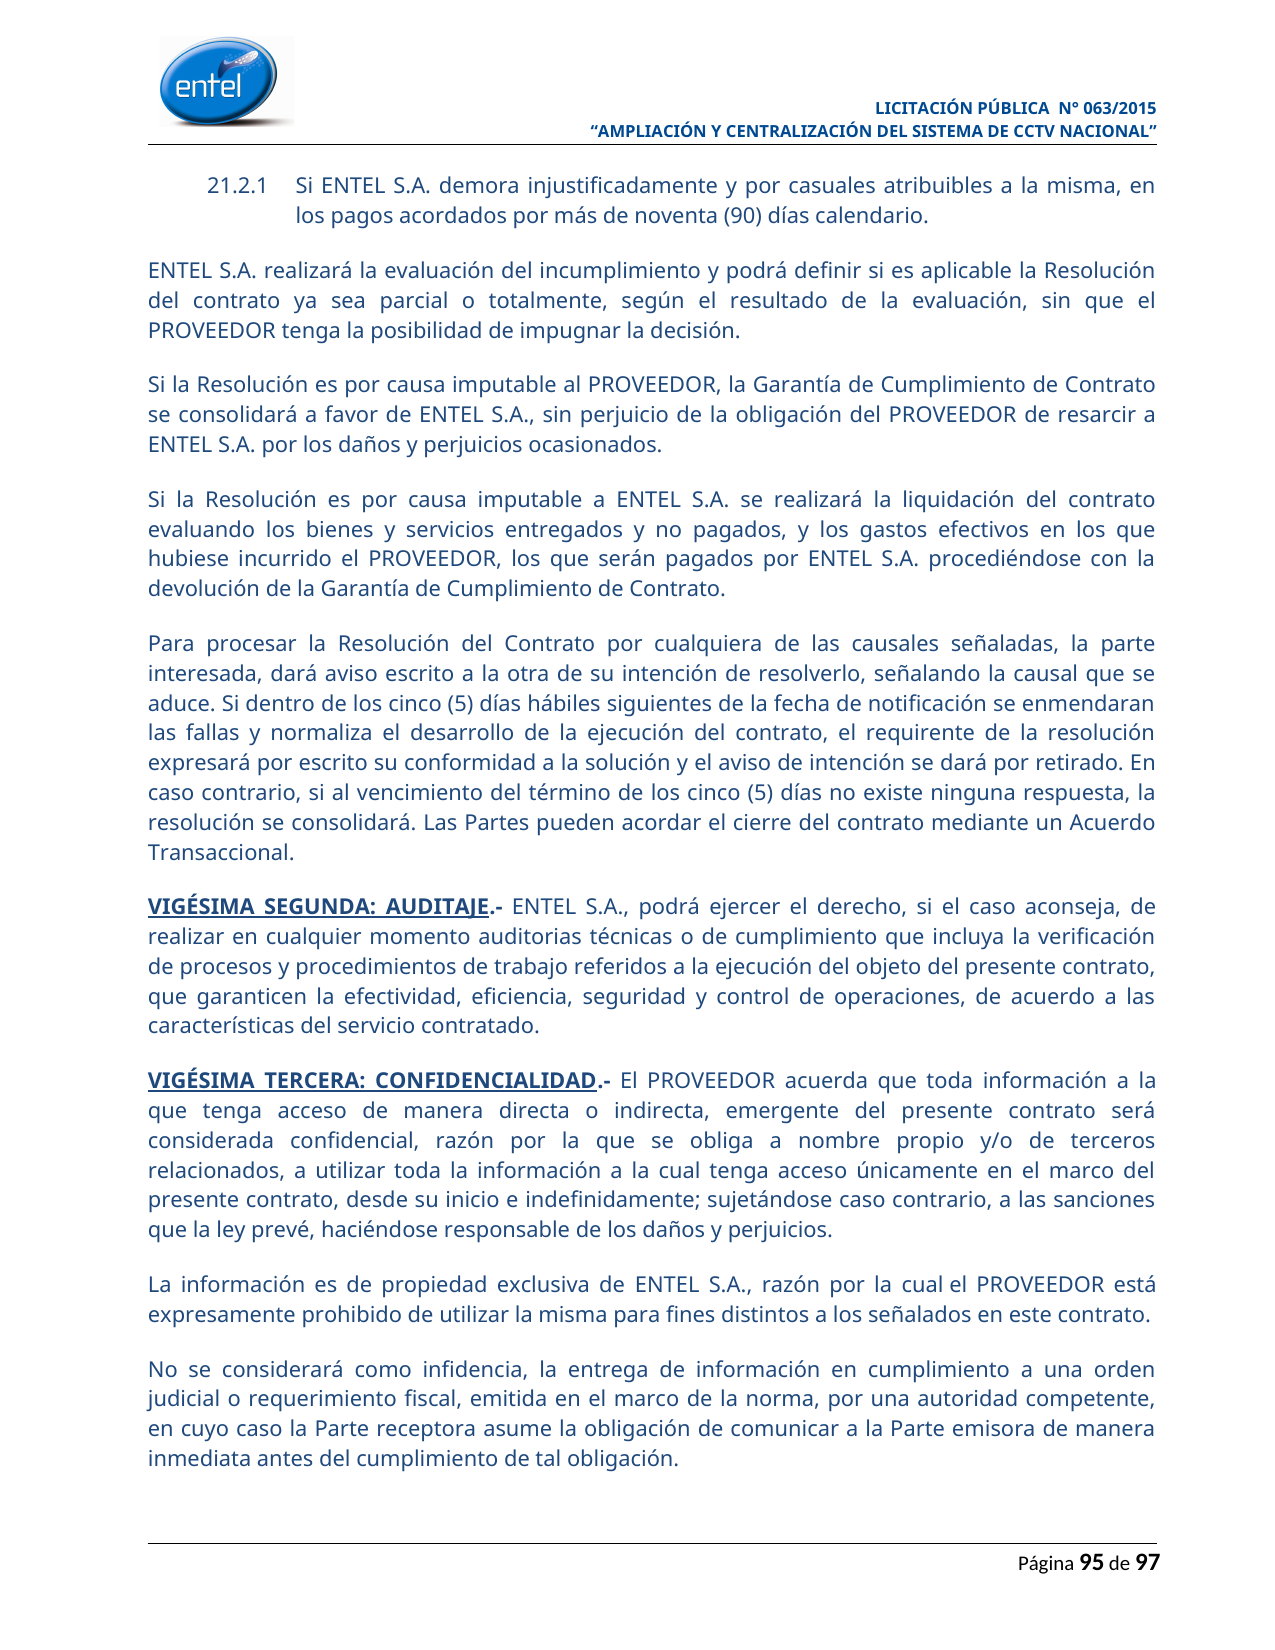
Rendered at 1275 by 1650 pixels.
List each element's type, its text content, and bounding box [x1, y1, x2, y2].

text VIGÉSIMA TERCERA: CONFIDENCIALIDAD.- El PROVEEDOR acuerda que toda información a la que tenga acceso de manera directa o indirecta, emergente del presente contrato será considerada confidencial, razón por la que se obliga a nombre propio y/o de terceros relacionados, a utilizar toda la información a la cual tenga acceso únicamente en el marco del presente contrato, desde su inicio e indefinidamente; sujetándose caso contrario, a las sanciones que la ley prevé, haciéndose responsable de los daños y perjuicios. [148, 1065, 1157, 1244]
text Si la Resolución es por causa imputable al PROVEEDOR, la Garantía de Cumplimiento de Contrato se consolidará a favor de ENTEL S.A., sin perjuicio de la obligación del PROVEEDOR de resarcir a ENTEL S.A. por los daños y perjuicios ocasionados. [148, 369, 1157, 459]
text ENTEL S.A. realizará la evaluación del incumplimiento y podrá definir si es aplicable la Resolución del contrato ya sea parcial o totalmente, según el resultado de la evaluación, sin que el PROVEEDOR tenga la posibilidad de impugnar la decisión. [148, 255, 1157, 344]
text VIGÉSIMA SEGUNDA: AUDITAJE.- ENTEL S.A., podrá ejercer el derecho, si el caso aconseja, de realizar en cualquier momento auditorias técnicas o de cumplimiento que incluya la verificación de procesos y procedimientos de trabajo referidos a la ejecución del objeto del presente contrato, que garanticen la efectividad, eficiencia, seguridad y control de operaciones, de acuerdo a las características del servicio contratado. [148, 891, 1157, 1040]
text La información es de propiedad exclusiva de ENTEL S.A., razón por la cual el PROVEEDOR está expresamente prohibido de utilizar la misma para fines distintos a los señalados en este contrato. [148, 1269, 1157, 1329]
text Para procesar la Resolución del Contrato por cualquiera de las causales señaladas, la parte interesada, dará aviso escrito a la otra de su intención de resolverlo, señalando la causal que se aduce. Si dentro de los cinco (5) días hábiles siguientes de la fecha de notificación se enmendaran las fallas y normaliza el desarrollo de la ejecución del contrato, el requirente de la resolución expresará por escrito su conformidad a la solución y el aviso de intención se dará por retirado. En caso contrario, si al vencimiento del término de los cinco (5) días no existe ninguna respuesta, la resolución se consolidará. Las Partes pueden acordar el cierre del contrato mediante un Acuerdo Transaccional. [148, 628, 1157, 866]
text No se considerará como infidencia, la entrega de información en cumplimiento a una orden judicial o requerimiento fiscal, emitida en el marco de la norma, por una autoridad competente, en cuyo caso la Parte receptora asume la obligación de comunicar a la Parte emisora de manera inmediata antes del cumplimiento de tal obligación. [148, 1354, 1157, 1473]
picture [159, 36, 295, 127]
text Si la Resolución es por causa imputable a ENTEL S.A. se realizará la liquidación del contrato evaluando los bienes y servicios entregados y no pagados, y los gastos efectivos en los que hubiese incurrido el PROVEEDOR, los que serán pagados por ENTEL S.A. procediéndose con la devolución de la Garantía de Cumplimiento de Contrato. [148, 484, 1157, 603]
text 21.2.1 Si ENTEL S.A. demora injustificadamente y por casuales atribuibles a la misma, en los pagos acordados por más de noventa (90) días calendario. [207, 171, 1157, 230]
